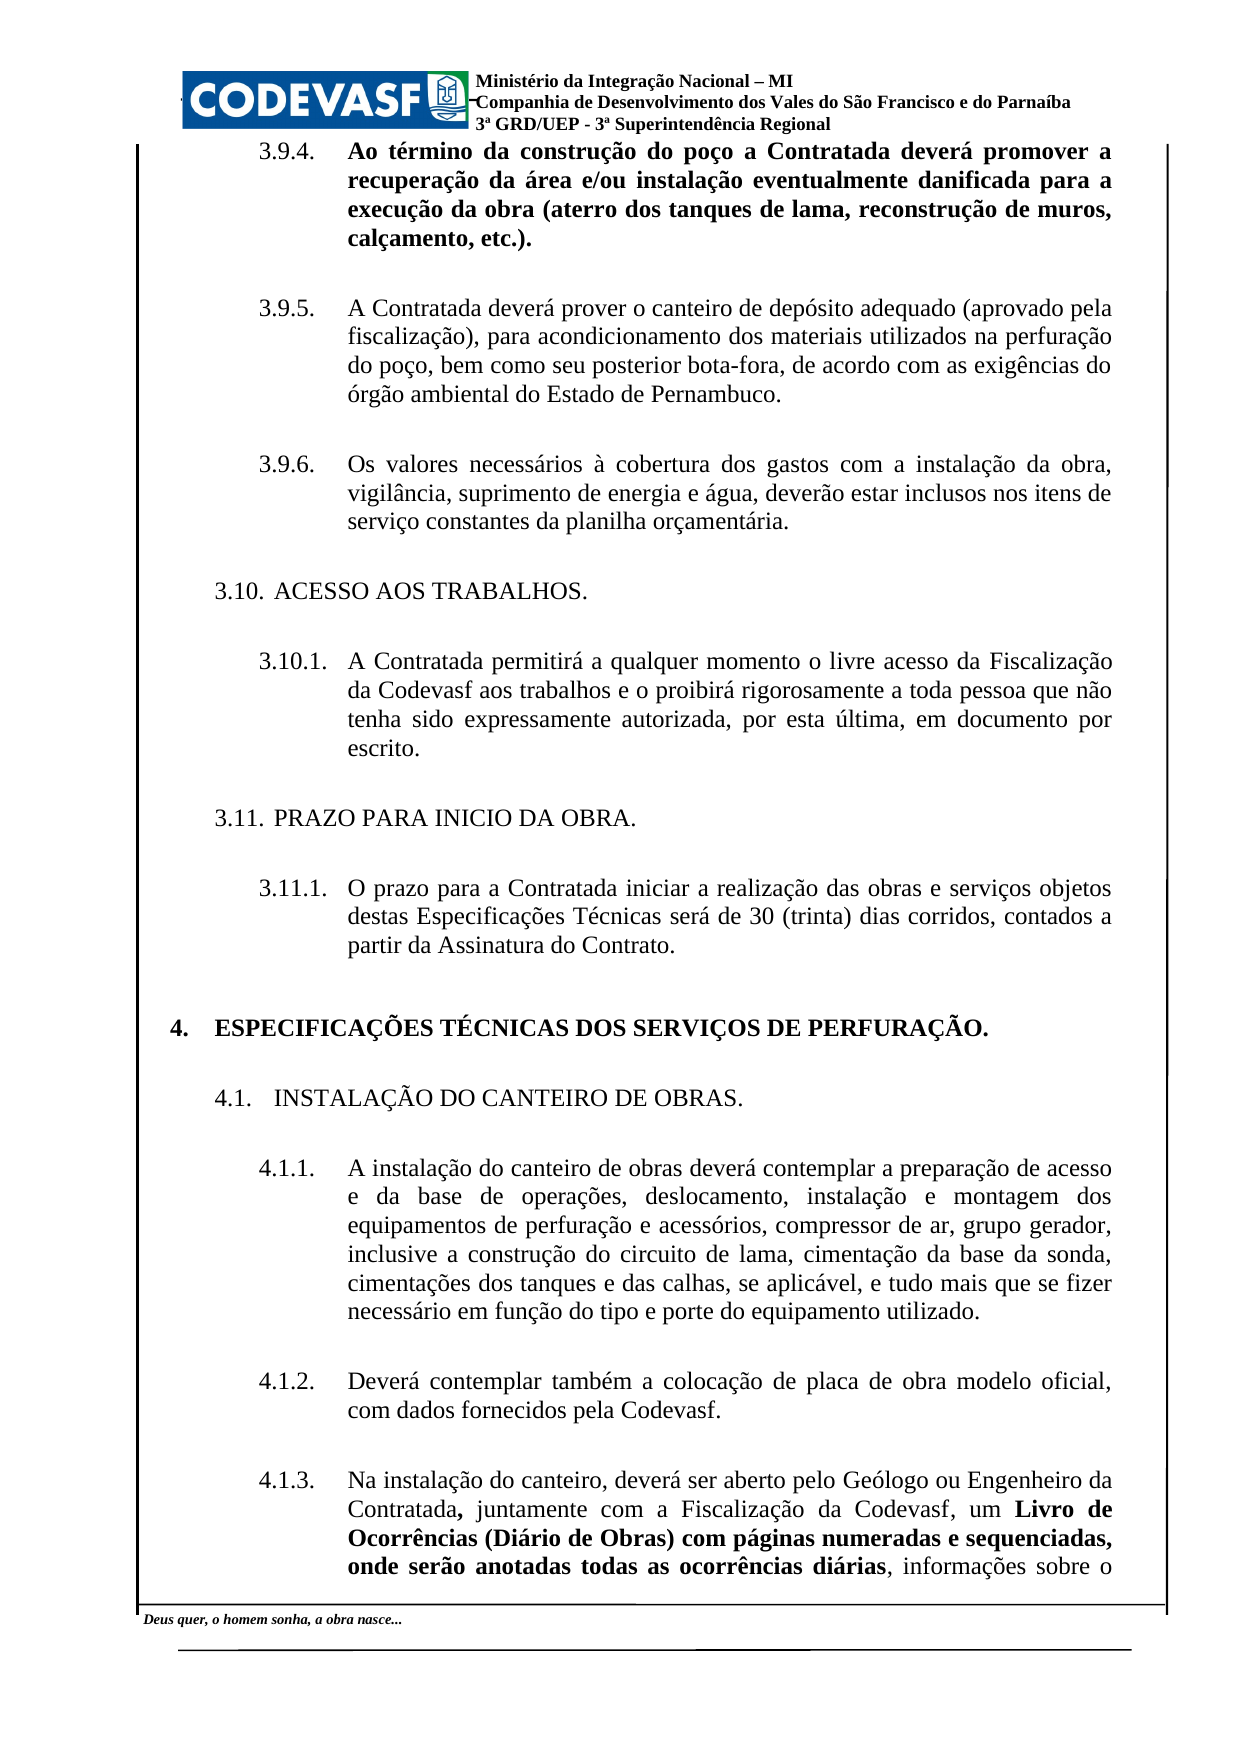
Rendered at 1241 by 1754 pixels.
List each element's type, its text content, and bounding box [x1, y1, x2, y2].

list A Contratada permitirá a qualquer momento o livre acesso da Fiscalização da Codevasf aos trabalhos e o proibirá rigorosamente a toda pessoa que não tenha sido expressamente autorizada, por esta última, em documento por escrito. [259, 646, 1113, 761]
list Os valores necessários à cobertura dos gastos com a instalação da obra, vigilância, suprimento de energia e água, deverão estar inclusos nos itens de serviço constantes da planilha orçamentária. [259, 449, 1113, 535]
list A Contratada deverá prover o canteiro de depósito adequado (aprovado pela fiscalização), para acondicionamento dos materiais utilizados na perfuração do poço, bem como seu posterior bota-fora, de acordo com as exigências do órgão ambiental do Estado de Pernambuco. [259, 293, 1113, 408]
list A instalação do canteiro de obras deverá contemplar a preparação de acesso e da base de operações, deslocamento, instalação e montagem dos equipamentos de perfuração e acessórios, compressor de ar, grupo gerador, inclusive a construção do circuito de lama, cimentação da base da sonda, cimentações dos tanques e das calhas, se aplicável, e tudo mais que se fizer necessário em função do tipo e porte do equipamento utilizado. [259, 1153, 1113, 1325]
list Deverá contemplar também a colocação de placa de obra modelo oficial, com dados fornecidos pela Codevasf. [259, 1366, 1113, 1424]
list PRAZO PARA INICIO DA OBRA. [214, 803, 1113, 831]
list O prazo para a Contratada iniciar a realização das obras e serviços objetos destas Especificações Técnicas será de 30 (trinta) dias corridos, contados a partir da Assinatura do Contrato. [259, 873, 1113, 959]
list INSTALAÇÃO DO CANTEIRO DE OBRAS. [214, 1083, 1113, 1111]
list ESPECIFICAÇÕES TÉCNICAS DOS SERVIÇOS DE PERFURAÇÃO. [170, 1013, 1113, 1041]
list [259, 1465, 1113, 1580]
list ACESSO AOS TRABALHOS. [214, 576, 1113, 605]
picture [182, 71, 469, 129]
list Ao término da construção do poço a Contratada deverá promover a recuperação da área e/ou instalação eventualmente danificada para a execução da obra (aterro dos tanques de lama, reconstrução de muros, calçamento, etc.). [259, 99, 1113, 251]
